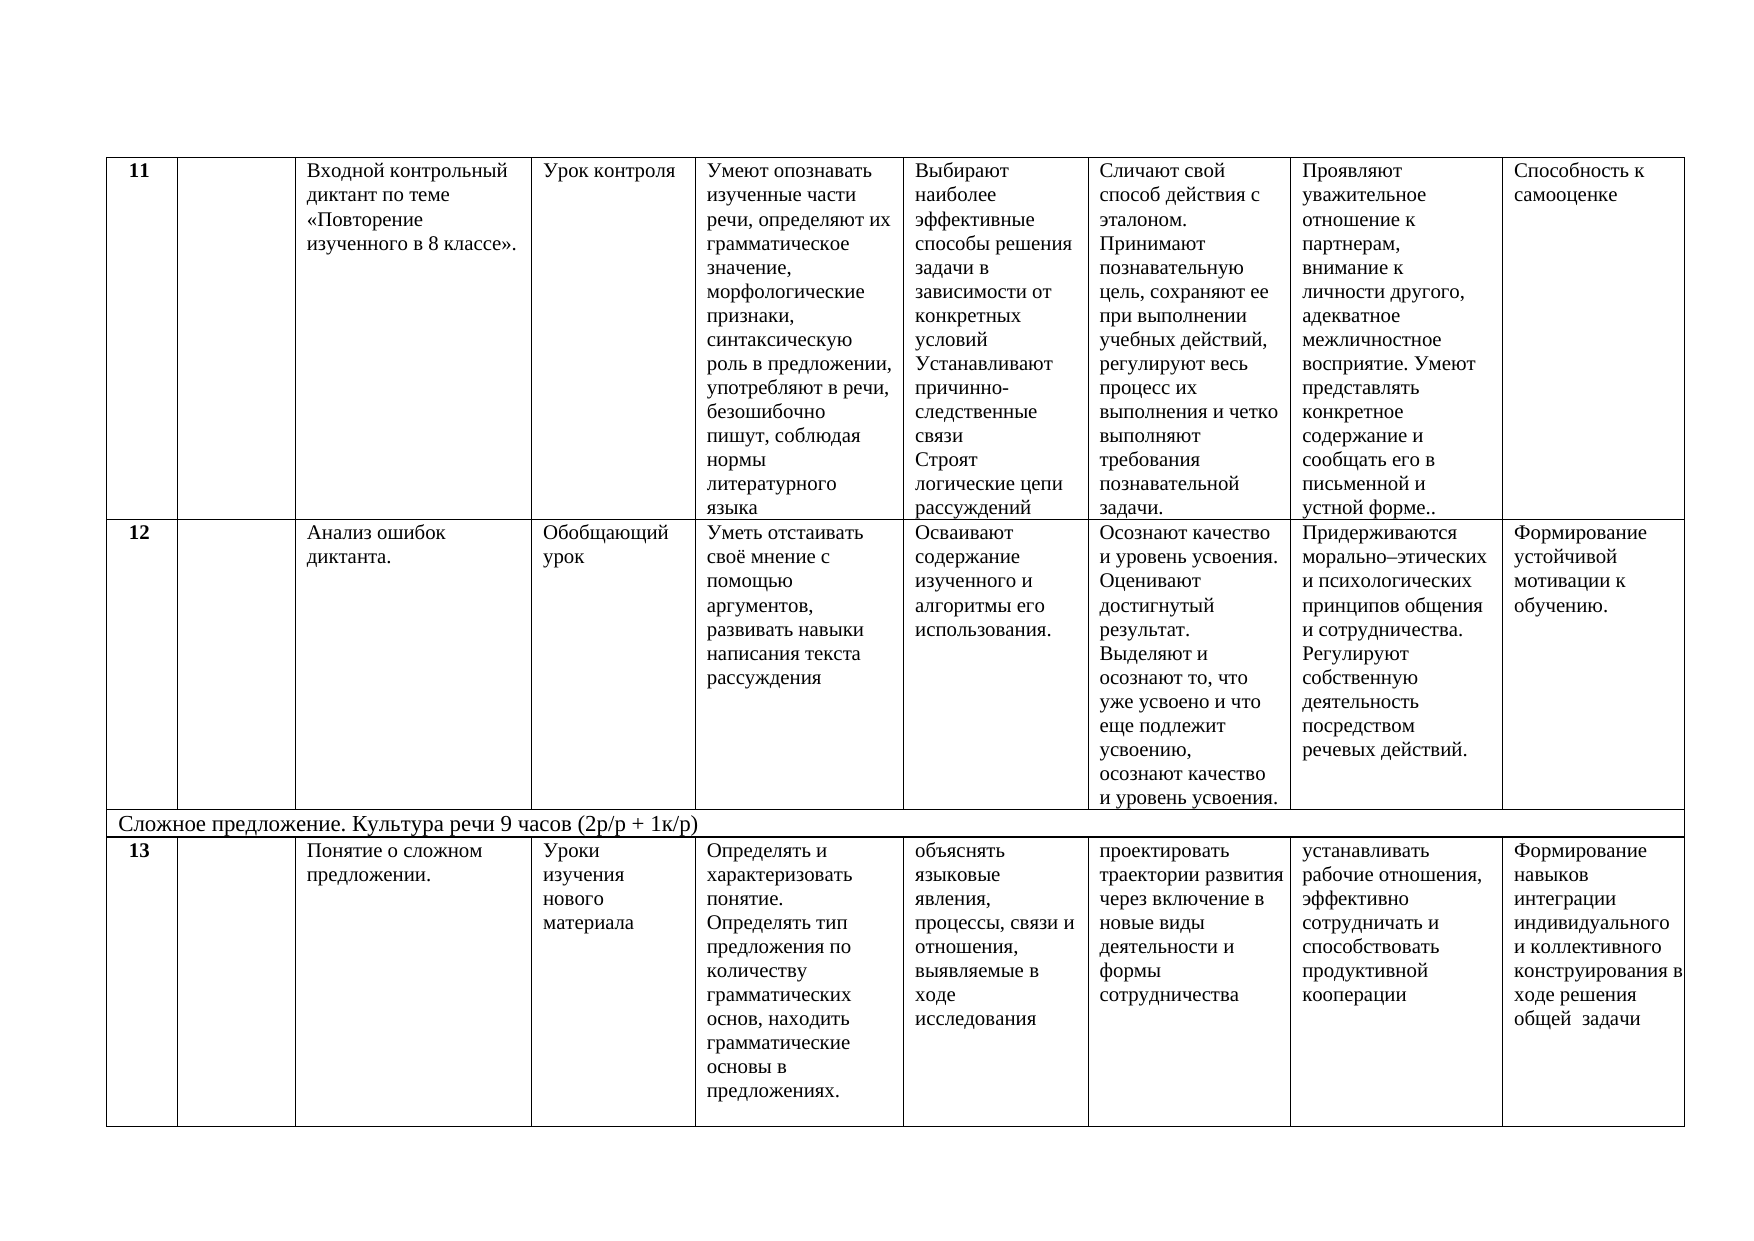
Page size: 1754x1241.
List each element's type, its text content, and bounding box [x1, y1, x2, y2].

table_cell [532, 838, 695, 1126]
table_cell 13 [107, 838, 177, 1126]
table_cell Формирование навыков интеграции индивидуального и коллективного конструирования в ходе решения общей задачи [1503, 838, 1684, 1126]
table_header Входной контрольный диктант по теме «Повторение изученного в 8 классе». [296, 158, 531, 519]
table_cell Определять и характеризовать понятие. Определять тип предложения по количеству грамматических основ, находить грамматические основы в предложениях. [696, 838, 903, 1126]
table_header [178, 158, 295, 519]
table_cell объяснять языковые явления, процессы, связи и отношения, выявляемые в ходе исследования [904, 838, 1088, 1126]
table_cell Осваивают содержание изученного и алгоритмы его использования. [904, 520, 1088, 809]
table_header Способность к самооценке [1503, 158, 1684, 519]
table_cell Придерживаются морально–этических и психологических принципов общения и сотрудничества. Регулируют собственную деятельность посредством речевых действий. [1291, 520, 1502, 809]
table_cell 12 [107, 520, 177, 809]
table_header Выбирают наиболее эффективные способы решения задачи в зависимости от конкретных условий Устанавливают причинно-следственные связи Строят логические цепи рассуждений [904, 158, 1088, 519]
table_header Умеют опознавать изученные части речи, определяют их грамматическое значение, морфологические признаки, синтаксическую роль в предложении, употребляют в речи, безошибочно пишут, соблюдая нормы литературного языка [696, 158, 903, 519]
table_cell [178, 520, 295, 809]
table_cell устанавливать рабочие отношения, эффективно сотрудничать и способствовать продуктивной кооперации [1291, 838, 1502, 1126]
table_cell [178, 838, 295, 1126]
table_cell Обобщающий урок [532, 520, 695, 809]
table_header Сличают свой способ действия с эталоном. Принимают познавательную цель, сохраняют ее при выполнении учебных действий, регулируют весь процесс их выполнения и четко выполняют требования познавательной задачи. [1089, 158, 1290, 519]
table_cell Формирование устойчивой мотивации к обучению. [1503, 520, 1684, 809]
table_header 11 [107, 158, 177, 519]
table_cell Анализ ошибок диктанта. [296, 520, 531, 809]
table_cell Сложное предложение. Культура речи 9 часов (2р/р + 1к/р) [107, 810, 1684, 836]
table_cell Осознают качество и уровень усвоения. Оценивают достигнутый результат. Выделяют и осознают то, что уже усвоено и что еще подлежит усвоению, осознают качество и уровень усвоения. [1089, 520, 1290, 809]
table_header Проявляют уважительное отношение к партнерам, внимание к личности другого, адекватное межличностное восприятие. Умеют представлять конкретное содержание и сообщать его в письменной и устной форме.. [1291, 158, 1502, 519]
table_cell проектировать траектории развития через включение в новые виды деятельности и формы сотрудничества [1089, 838, 1290, 1126]
table_cell Понятие о сложном предложении. [296, 838, 531, 1126]
table_cell Уметь отстаивать своё мнение с помощью аргументов, развивать навыки написания текста рассуждения [696, 520, 903, 809]
table_header Урок контроля [532, 158, 695, 519]
